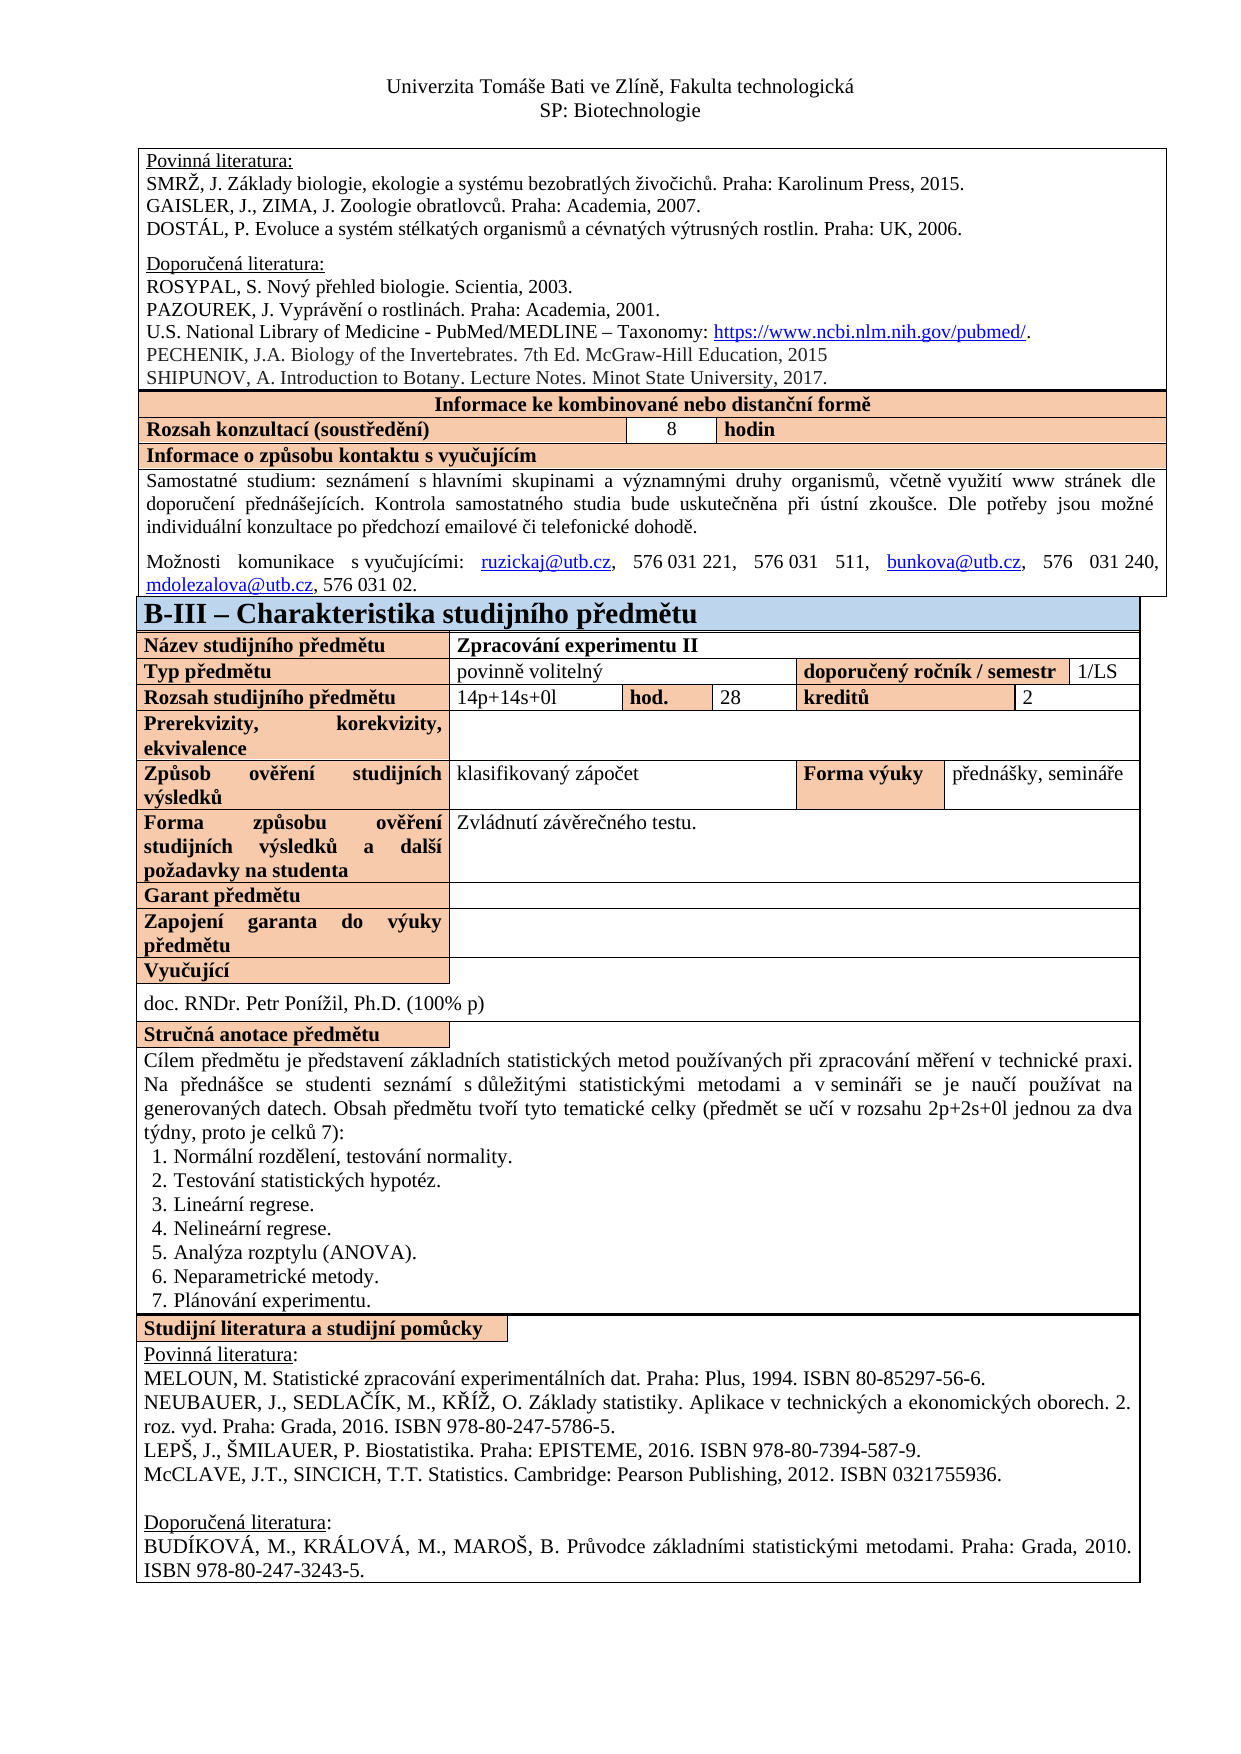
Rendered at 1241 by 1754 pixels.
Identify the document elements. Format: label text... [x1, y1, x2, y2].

table_cell doporučený ročník / semestr [797, 659, 1069, 684]
table_cell Garant předmětu [137, 883, 449, 908]
table_cell Způsob ověření studijních výsledků [137, 761, 449, 809]
table_cell B-III – Charakteristika studijního předmětu [137, 597, 1139, 630]
table_cell povinně volitelný [450, 659, 796, 684]
table_cell [450, 1022, 1139, 1047]
table_cell klasifikovaný zápočet [450, 761, 796, 809]
table_cell Informace ke kombinované nebo distanční formě [139, 392, 1166, 417]
table_cell Povinná literatura: Smrž, J. Základy biologie, ekologie a systému bezobratlých živočichů. Praha: Karolinum Press, 2015. Gaisler, J., Zima, J. Zoologie obratlovců. Praha: Academia, 2007. Dostál, P. Evoluce a systém stélkatých organismů a cévnatých výtrusných rostlin. Praha: UK, 2006. Doporučená literatura: Rosypal, S. Nový přehled biologie. Scientia, 2003. Pazourek, J. Vyprávění o rostlinách. Praha: Academia, 2001. U.S. National Library of Medicine - PubMed/MEDLINE – Taxonomy: https://www.ncbi.nlm.nih.gov/pubmed/. Pechenik, J.A. Biology of the Invertebrates. 7th Ed. McGraw-Hill Education, 2015 Shipunov, A. Introduction to Botany. Lecture Notes. Minot State University, 2017. [139, 149, 1166, 389]
table_cell Zvládnutí závěrečného testu. [450, 810, 1139, 882]
table_cell Studijní literatura a studijní pomůcky [137, 1316, 507, 1341]
table_cell [450, 711, 1139, 759]
table_cell Prerekvizity, korekvizity, ekvivalence [137, 711, 449, 759]
table_cell 28 [713, 685, 796, 710]
table_cell Zpracování experimentu II [450, 633, 1139, 658]
table_cell [450, 958, 1139, 983]
table_cell Informace o způsobu kontaktu s vyučujícím [139, 444, 1166, 468]
table_cell doc. RNDr. Petr Ponížil, Ph.D. (100% p) [137, 983, 1139, 1021]
table_cell 14p+14s+0l [450, 685, 622, 710]
table_cell [450, 883, 1139, 908]
table_cell [508, 1316, 1139, 1341]
table_cell Vyučující [137, 958, 449, 983]
table_cell Forma způsobu ověření studijních výsledků a další požadavky na studenta [137, 810, 449, 882]
table_cell Samostatné studium: seznámení s hlavními skupinami a významnými druhy organismů, včetně využití www stránek dle doporučení přednášejících. Kontrola samostatného studia bude uskutečněna při ústní zkoušce. Dle potřeby jsou možné individuální konzultace po předchozí emailové či telefonické dohodě. Možnosti komunikace s vyučujícími: ruzickaj@utb.cz, 576 031 221, 576 031 511, bunkova@utb.cz, 576 031 240, mdolezalova@utb.cz, 576 031 02. [139, 470, 1166, 596]
table_cell Stručná anotace předmětu [137, 1022, 449, 1047]
table_cell Cílem předmětu je představení základních statistických metod používaných při zpracování měření v technické praxi. Na přednášce se studenti seznámí s důležitými statistickými metodami a v semináři se je naučí používat na generovaných datech. Obsah předmětu tvoří tyto tematické celky (předmět se učí v rozsahu 2p+2s+0l jednou za dva týdny, proto je celků 7): Normální rozdělení, testování normality. Testování statistických hypotéz. Lineární regrese. Nelineární regrese. Analýza rozptylu (ANOVA). Neparametrické metody. Plánování experimentu. [137, 1047, 1139, 1312]
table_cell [137, 1341, 1139, 1582]
table_cell Forma výuky [797, 761, 944, 809]
table_cell Rozsah konzultací (soustředění) [139, 418, 626, 442]
table_cell hodin [717, 418, 1166, 442]
table_cell Zapojení garanta do výuky předmětu [137, 909, 449, 957]
table_cell [450, 909, 1139, 957]
table_cell 2 [1016, 685, 1139, 710]
table_cell 1/LS [1070, 659, 1139, 684]
table_cell kreditů [797, 685, 1014, 710]
table_cell přednášky, semináře [945, 761, 1139, 809]
table_cell Typ předmětu [137, 659, 449, 684]
table_cell Název studijního předmětu [137, 633, 449, 658]
table_cell hod. [623, 685, 712, 710]
table_cell 8 [627, 418, 716, 442]
table_cell Rozsah studijního předmětu [137, 685, 449, 710]
